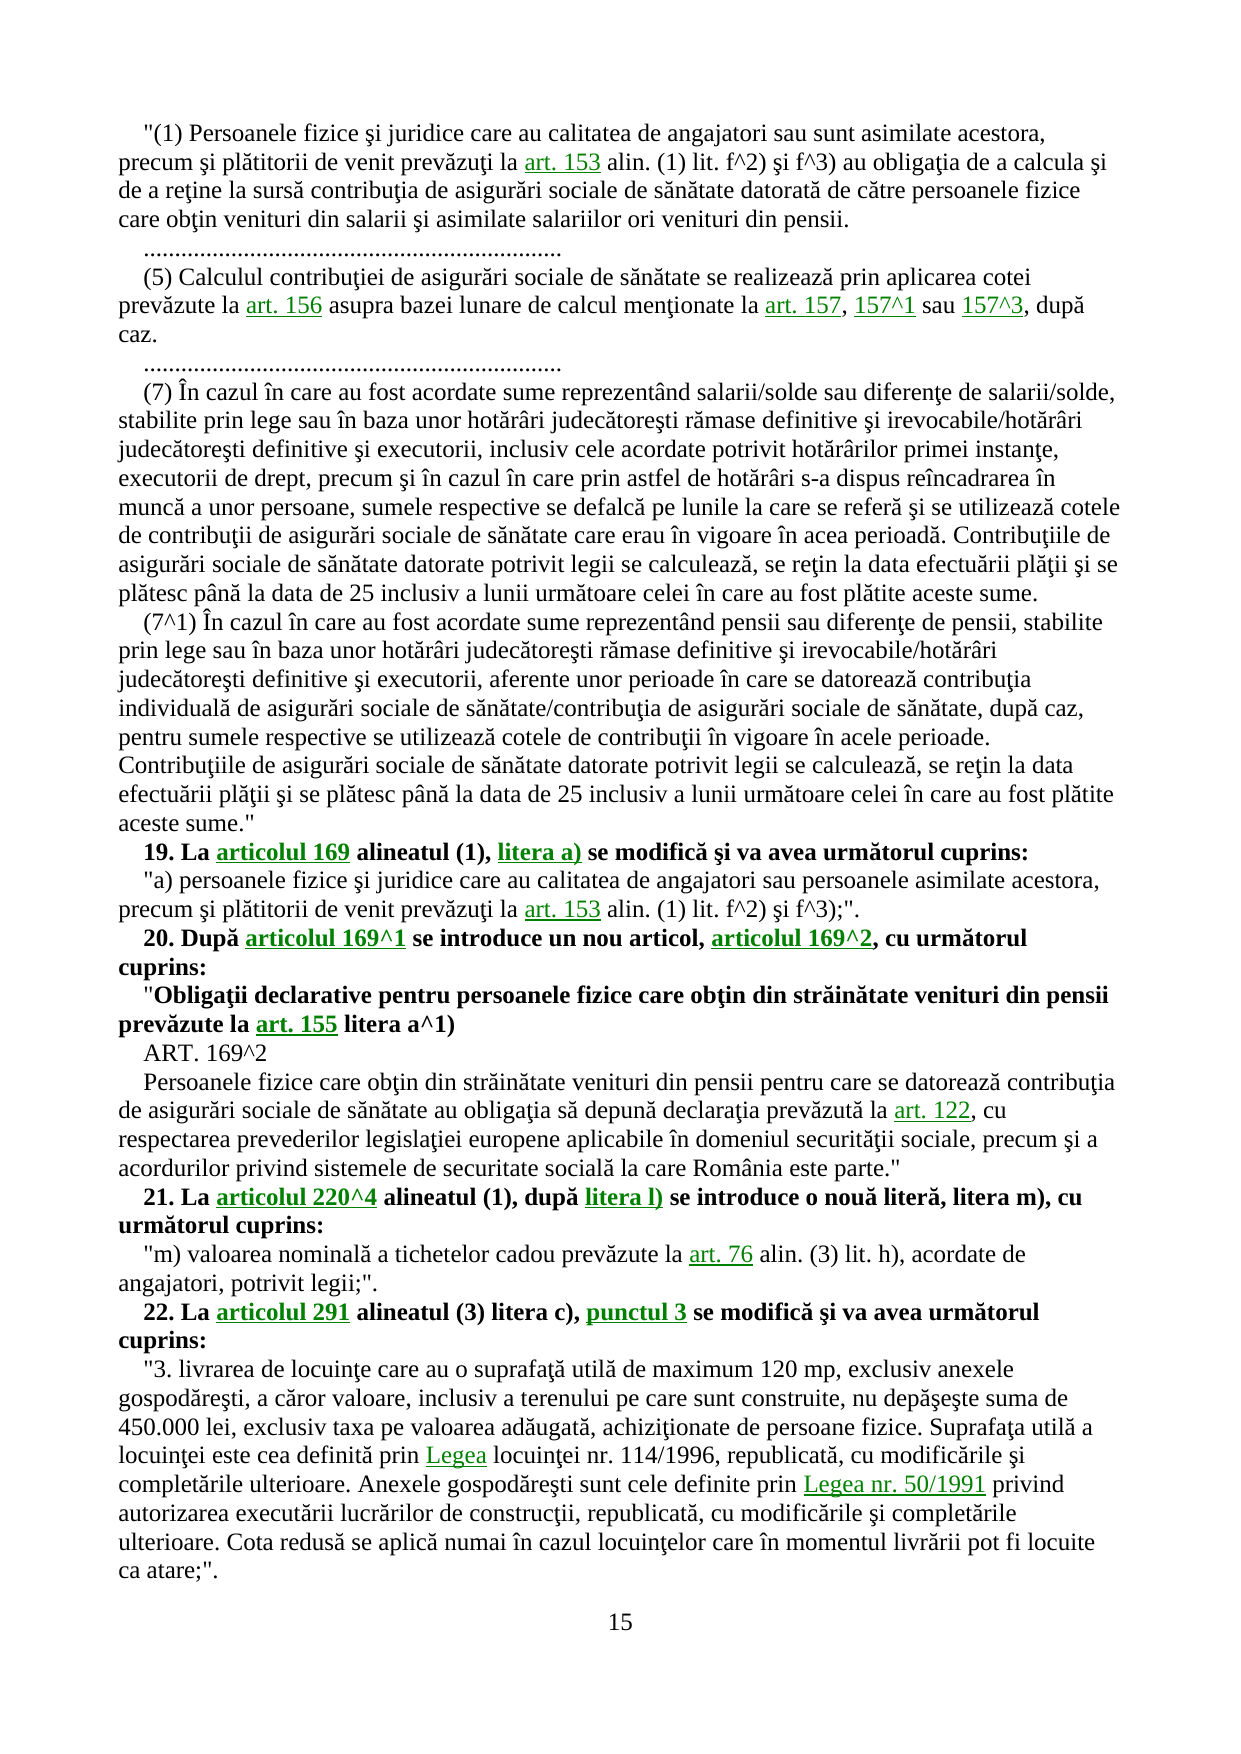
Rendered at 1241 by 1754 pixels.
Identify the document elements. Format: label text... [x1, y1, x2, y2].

text Persoanele fizice care obţin din străinătate venituri din pensii pentru care se datorează contribuţia de asigurări sociale de sănătate au obligaţia să depună declaraţia prevăzută la art. 122, cu respectarea prevederilor legislaţiei europene aplicabile în domeniul securităţii sociale, precum şi a acordurilor privind sistemele de securitate socială la care România este parte." [118, 1067, 1122, 1182]
text "m) valoarea nominală a tichetelor cadou prevăzute la art. 76 alin. (3) lit. h), acordate de angajatori, potrivit legii;". [118, 1239, 1122, 1297]
text "Obligaţii declarative pentru persoanele fizice care obţin din străinătate venituri din pensii prevăzute la art. 155 litera a^1) [118, 981, 1122, 1038]
text ................................................................... [118, 233, 1122, 262]
text (5) Calculul contribuţiei de asigurări sociale de sănătate se realizează prin aplicarea cotei prevăzute la art. 156 asupra bazei lunare de calcul menţionate la art. 157, 157^1 sau 157^3, după caz. [118, 262, 1122, 348]
text ................................................................... [118, 348, 1122, 377]
text "a) persoanele fizice şi juridice care au calitatea de angajatori sau persoanele asimilate acestora, precum şi plătitorii de venit prevăzuţi la art. 153 alin. (1) lit. f^2) şi f^3);". [118, 866, 1122, 923]
text 19. La articolul 169 alineatul (1), litera a) se modifică şi va avea următorul cuprins: [118, 837, 1122, 866]
text 21. La articolul 220^4 alineatul (1), după litera l) se introduce o nouă literă, litera m), cu următorul cuprins: [118, 1182, 1122, 1239]
text 20. După articolul 169^1 se introduce un nou articol, articolul 169^2, cu următorul cuprins: [118, 923, 1122, 981]
text "(1) Persoanele fizice şi juridice care au calitatea de angajatori sau sunt asimilate acestora, precum şi plătitorii de venit prevăzuţi la art. 153 alin. (1) lit. f^2) şi f^3) au obligaţia de a calcula şi de a reţine la sursă contribuţia de asigurări sociale de sănătate datorată de către persoanele fizice care obţin venituri din salarii şi asimilate salariilor ori venituri din pensii. [118, 118, 1122, 233]
text ART. 169^2 [118, 1038, 1122, 1067]
text (7^1) În cazul în care au fost acordate sume reprezentând pensii sau diferenţe de pensii, stabilite prin lege sau în baza unor hotărâri judecătoreşti rămase definitive şi irevocabile/hotărâri judecătoreşti definitive şi executorii, aferente unor perioade în care se datorează contribuţia individuală de asigurări sociale de sănătate/contribuţia de asigurări sociale de sănătate, după caz, pentru sumele respective se utilizează cotele de contribuţii în vigoare în acele perioade. Contribuţiile de asigurări sociale de sănătate datorate potrivit legii se calculează, se reţin la data efectuării plăţii şi se plătesc până la data de 25 inclusiv a lunii următoare celei în care au fost plătite aceste sume." [118, 607, 1122, 837]
text (7) În cazul în care au fost acordate sume reprezentând salarii/solde sau diferenţe de salarii/solde, stabilite prin lege sau în baza unor hotărâri judecătoreşti rămase definitive şi irevocabile/hotărâri judecătoreşti definitive şi executorii, inclusiv cele acordate potrivit hotărârilor primei instanţe, executorii de drept, precum şi în cazul în care prin astfel de hotărâri s-a dispus reîncadrarea în muncă a unor persoane, sumele respective se defalcă pe lunile la care se referă şi se utilizează cotele de contribuţii de asigurări sociale de sănătate care erau în vigoare în acea perioadă. Contribuţiile de asigurări sociale de sănătate datorate potrivit legii se calculează, se reţin la data efectuării plăţii şi se plătesc până la data de 25 inclusiv a lunii următoare celei în care au fost plătite aceste sume. [118, 377, 1122, 607]
text "3. livrarea de locuinţe care au o suprafaţă utilă de maximum 120 mp, exclusiv anexele gospodăreşti, a căror valoare, inclusiv a terenului pe care sunt construite, nu depăşeşte suma de 450.000 lei, exclusiv taxa pe valoarea adăugată, achiziţionate de persoane fizice. Suprafaţa utilă a locuinţei este cea definită prin Legea locuinţei nr. 114/1996, republicată, cu modificările şi completările ulterioare. Anexele gospodăreşti sunt cele definite prin Legea nr. 50/1991 privind autorizarea executării lucrărilor de construcţii, republicată, cu modificările şi completările ulterioare. Cota redusă se aplică numai în cazul locuinţelor care în momentul livrării pot fi locuite ca atare;". [118, 1354, 1122, 1584]
text 22. La articolul 291 alineatul (3) litera c), punctul 3 se modifică şi va avea următorul cuprins: [118, 1297, 1122, 1354]
